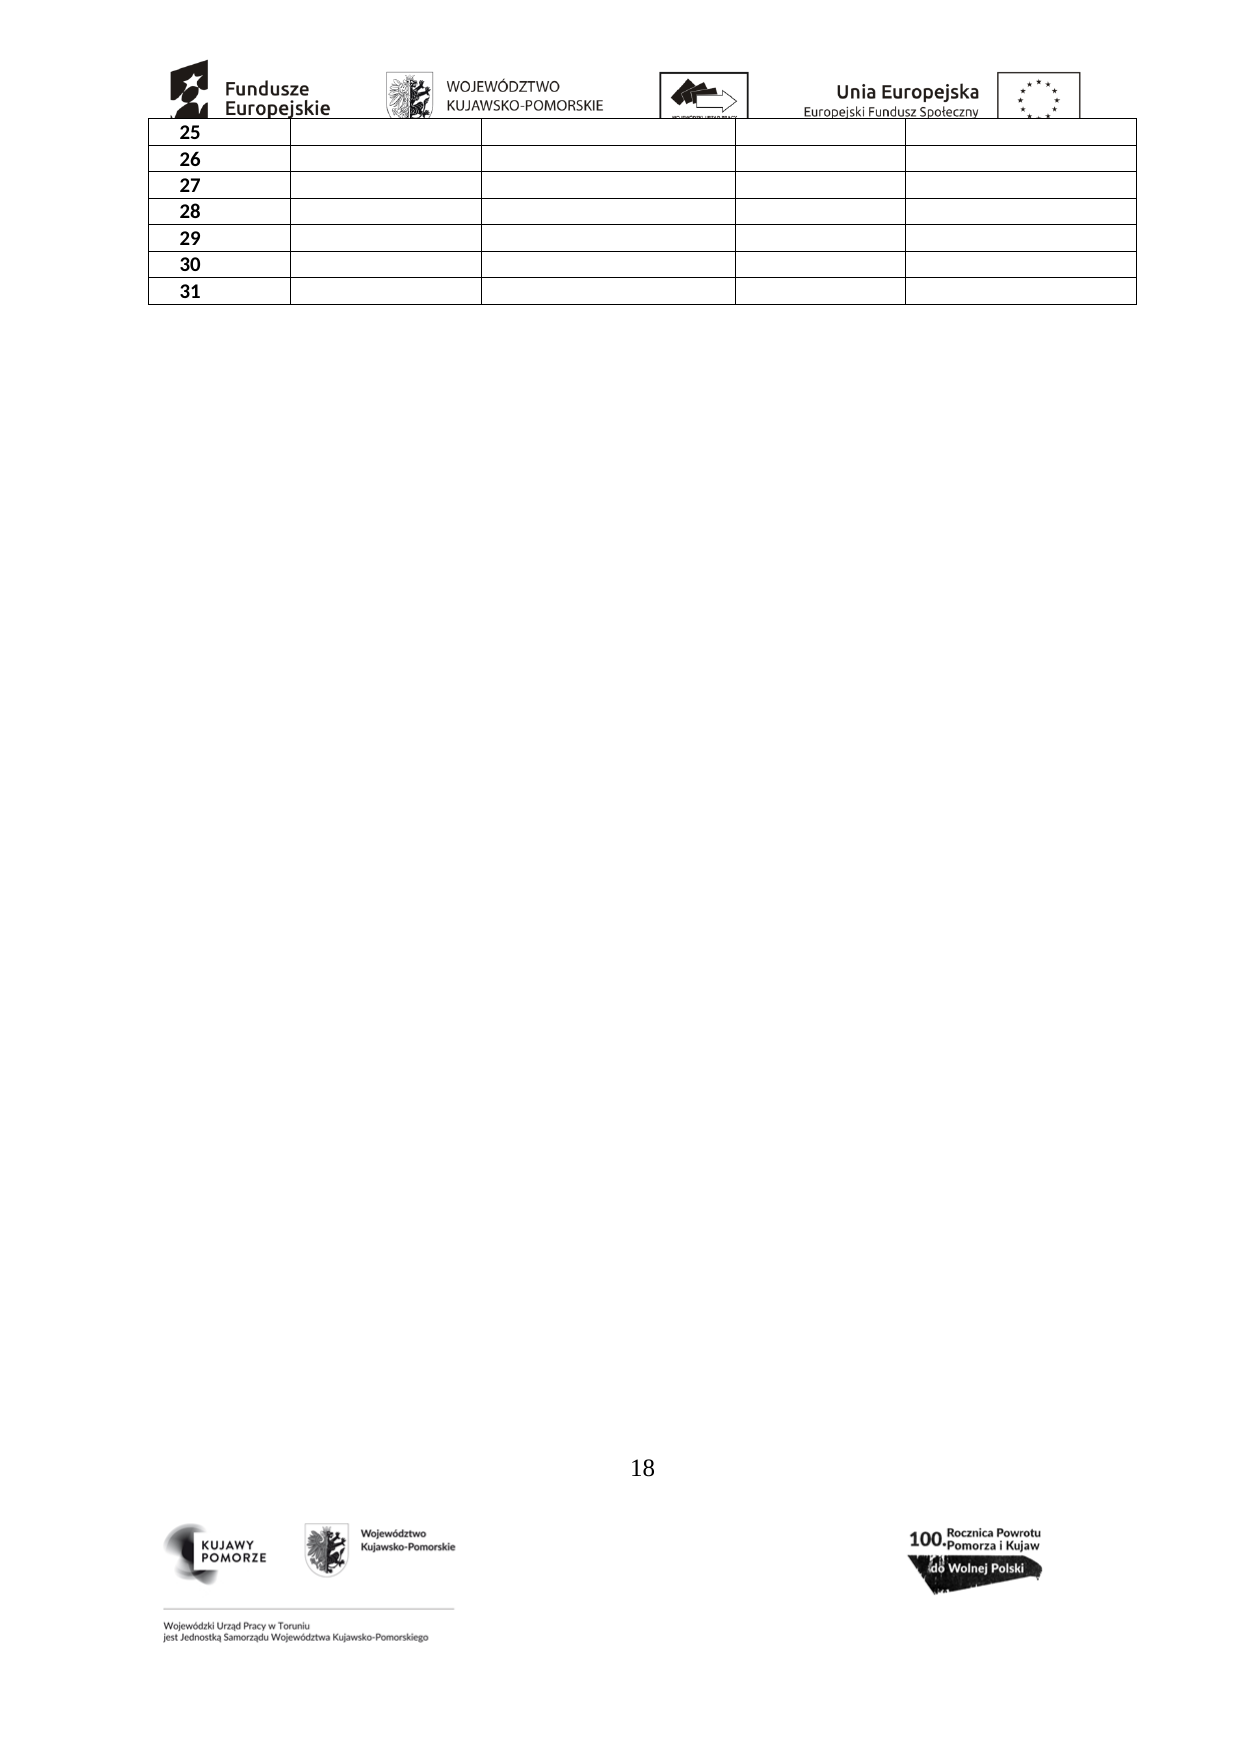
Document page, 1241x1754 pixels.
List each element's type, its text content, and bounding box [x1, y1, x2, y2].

table_cell [736, 119, 905, 145]
table_cell [482, 278, 735, 303]
table_cell [291, 199, 481, 224]
table_cell [291, 252, 481, 277]
table_cell [291, 278, 481, 303]
table_cell [906, 252, 1136, 277]
table_cell [906, 172, 1136, 198]
picture [151, 40, 1099, 118]
table_cell [906, 119, 1136, 145]
table_cell [291, 225, 481, 251]
table_cell 31 [149, 278, 290, 303]
table_cell [291, 172, 481, 198]
table_cell [906, 225, 1136, 251]
table_cell [736, 199, 905, 224]
table_cell [291, 146, 481, 171]
table_cell 30 [149, 252, 290, 277]
table_cell [736, 172, 905, 198]
table_cell [482, 172, 735, 198]
table_cell [736, 252, 905, 277]
table_cell 29 [149, 225, 290, 251]
table_cell [482, 119, 735, 145]
picture [147, 1481, 1093, 1681]
table_cell [736, 225, 905, 251]
table_cell 28 [149, 199, 290, 224]
table_cell [482, 146, 735, 171]
table_cell [906, 278, 1136, 303]
table_cell 26 [149, 146, 290, 171]
table_cell [736, 146, 905, 171]
table_cell [906, 199, 1136, 224]
table_cell 25 [149, 119, 290, 145]
table_cell 27 [149, 172, 290, 198]
table_cell [906, 146, 1136, 171]
table_cell [482, 199, 735, 224]
table_cell [291, 119, 481, 145]
table_cell [482, 252, 735, 277]
table_cell [482, 225, 735, 251]
table_cell [736, 278, 905, 303]
